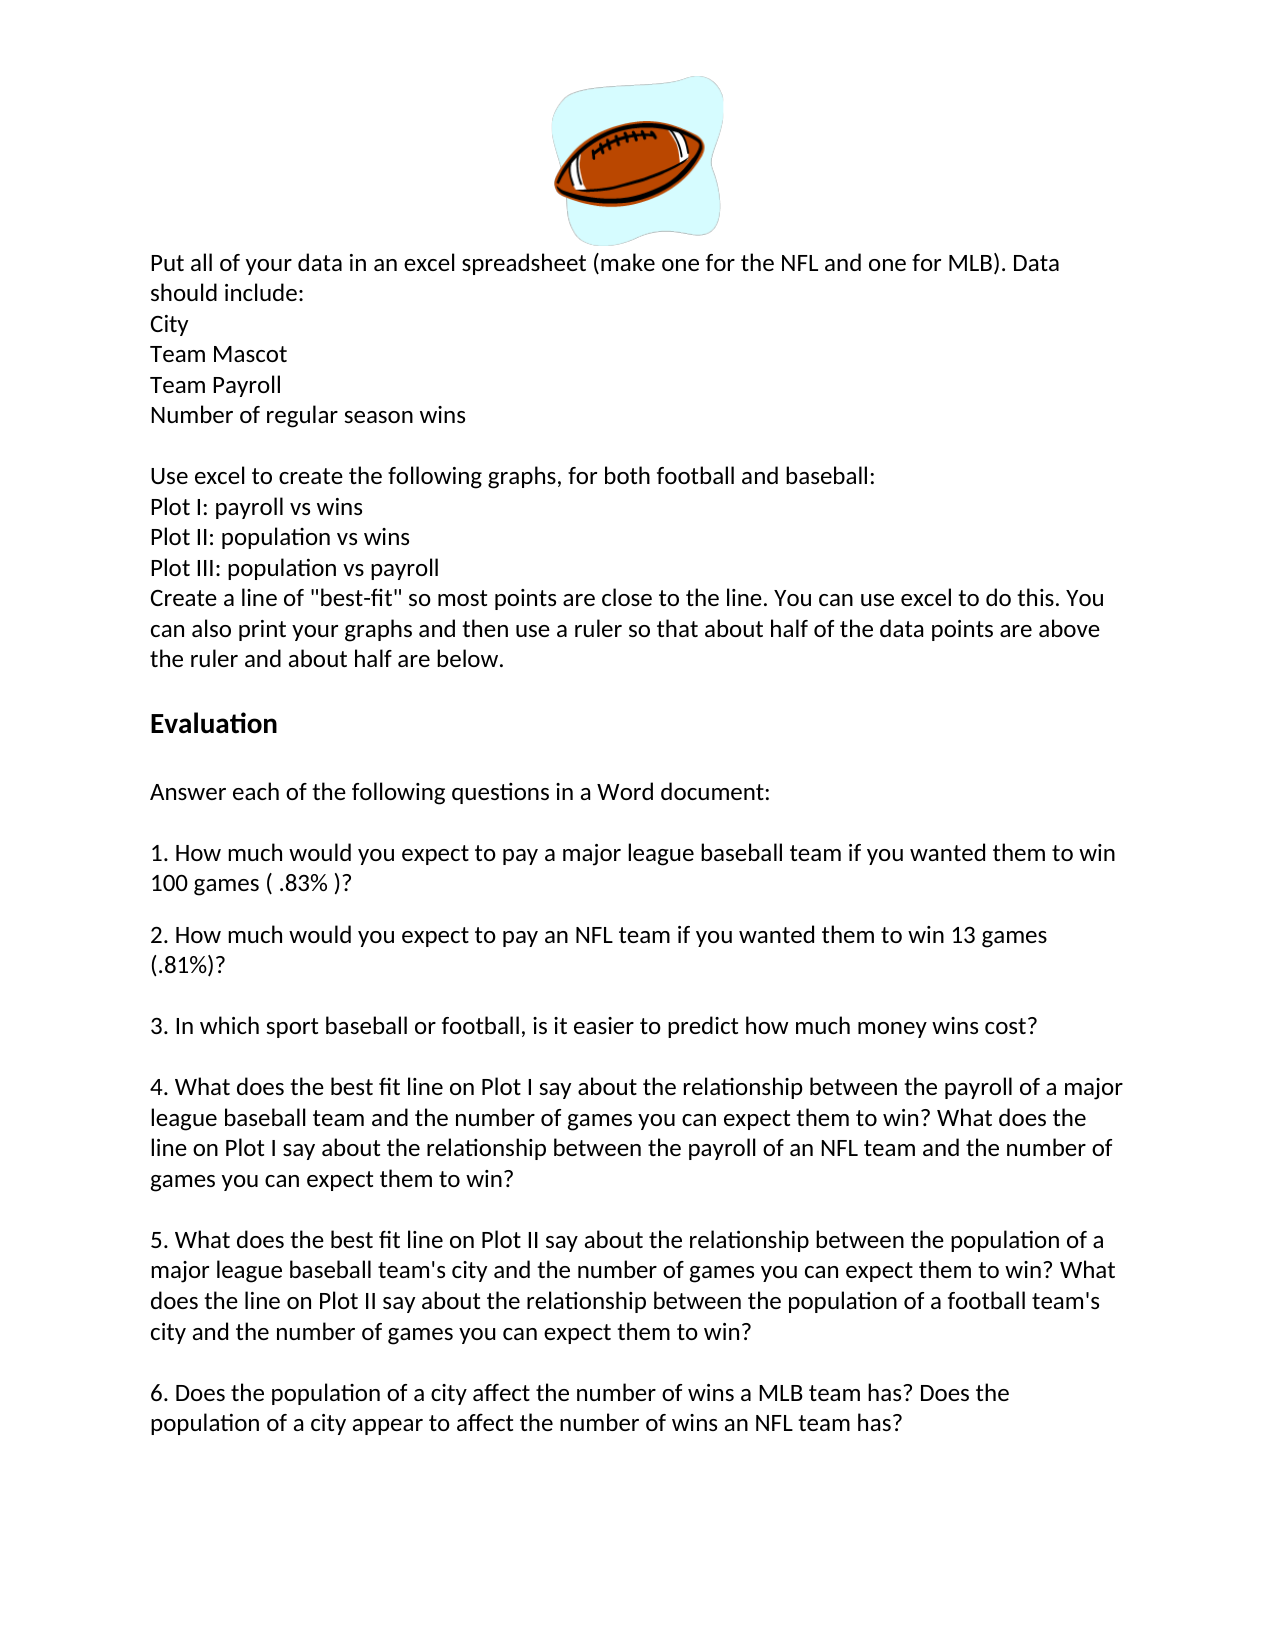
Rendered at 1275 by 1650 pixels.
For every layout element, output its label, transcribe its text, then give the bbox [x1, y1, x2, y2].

text 3. In which sport baseball or football, is it easier to predict how much money wins cost? [150, 1010, 1125, 1041]
text Create a line of "best-fit" so most points are close to the line. You can use excel to do this. You can also print your graphs and then use a ruler so that about half of the data points are above the ruler and about half are below. [150, 583, 1125, 674]
text 1. How much would you expect to pay a major league baseball team if you wanted them to win 100 games ( .83% )? [150, 837, 1125, 898]
text City [150, 308, 1125, 338]
text Number of regular season wins [150, 399, 1125, 430]
text Team Mascot [150, 338, 1125, 369]
text 2. How much would you expect to pay an NFL team if you wanted them to win 13 games (.81%)? [150, 919, 1125, 980]
text Evaluation [150, 705, 1125, 740]
text 5. What does the best fit line on Plot II say about the relationship between the population of a major league baseball team's city and the number of games you can expect them to win? What does the line on Plot II say about the relationship between the population of a football team's city and the number of games you can expect them to win? [150, 1224, 1125, 1346]
text Put all of your data in an excel spreadsheet (make one for the NFL and one for MLB). Data should include: [150, 247, 1125, 308]
text Answer each of the following questions in a Word document: [150, 776, 1125, 806]
text Plot I: payroll vs wins [150, 491, 1125, 522]
text Use excel to create the following graphs, for both football and baseball: [150, 461, 1125, 491]
text 6. Does the population of a city affect the number of wins a MLB team has? Does the population of a city appear to affect the number of wins an NFL team has? [150, 1377, 1125, 1438]
text Plot II: population vs wins [150, 522, 1125, 552]
picture [551, 75, 724, 247]
text 4. What does the best fit line on Plot I say about the relationship between the payroll of a major league baseball team and the number of games you can expect them to win? What does the line on Plot I say about the relationship between the payroll of an NFL team and the number of games you can expect them to win? [150, 1071, 1125, 1193]
text Plot III: population vs payroll [150, 552, 1125, 583]
text Team Payroll [150, 369, 1125, 399]
